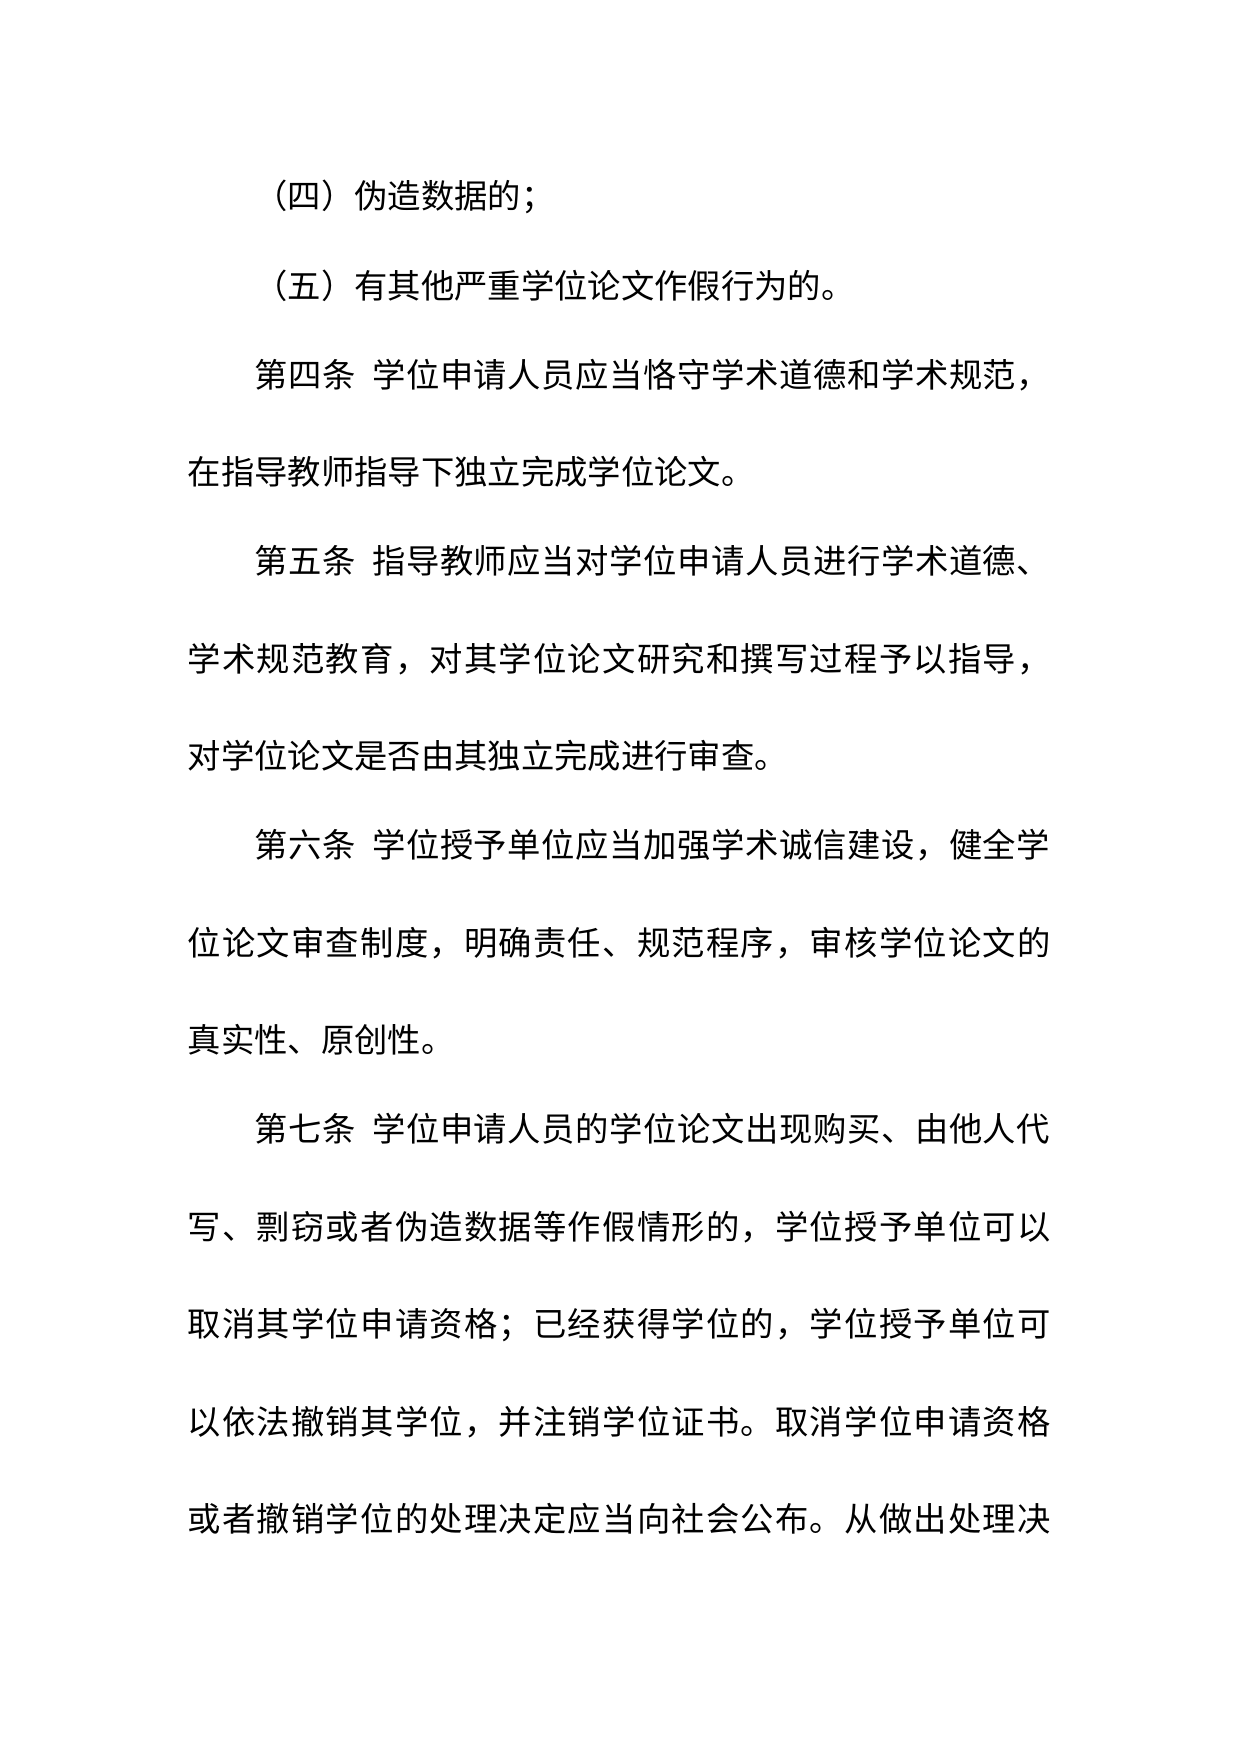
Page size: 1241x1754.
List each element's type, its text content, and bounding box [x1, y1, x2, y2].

text （五）有其他严重学位论文作假行为的。 [187, 251, 1053, 316]
text 第五条 指导教师应当对学位申请人员进行学术道德、学术规范教育，对其学位论文研究和撰写过程予以指导，对学位论文是否由其独立完成进行审查。 [187, 527, 1053, 787]
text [187, 1095, 1053, 1550]
text 第六条 学位授予单位应当加强学术诚信建设，健全学位论文审查制度，明确责任、规范程序，审核学位论文的真实性、原创性。 [187, 811, 1053, 1071]
text 第四条 学位申请人员应当恪守学术道德和学术规范，在指导教师指导下独立完成学位论文。 [187, 340, 1053, 503]
text （四）伪造数据的； [187, 162, 1053, 227]
